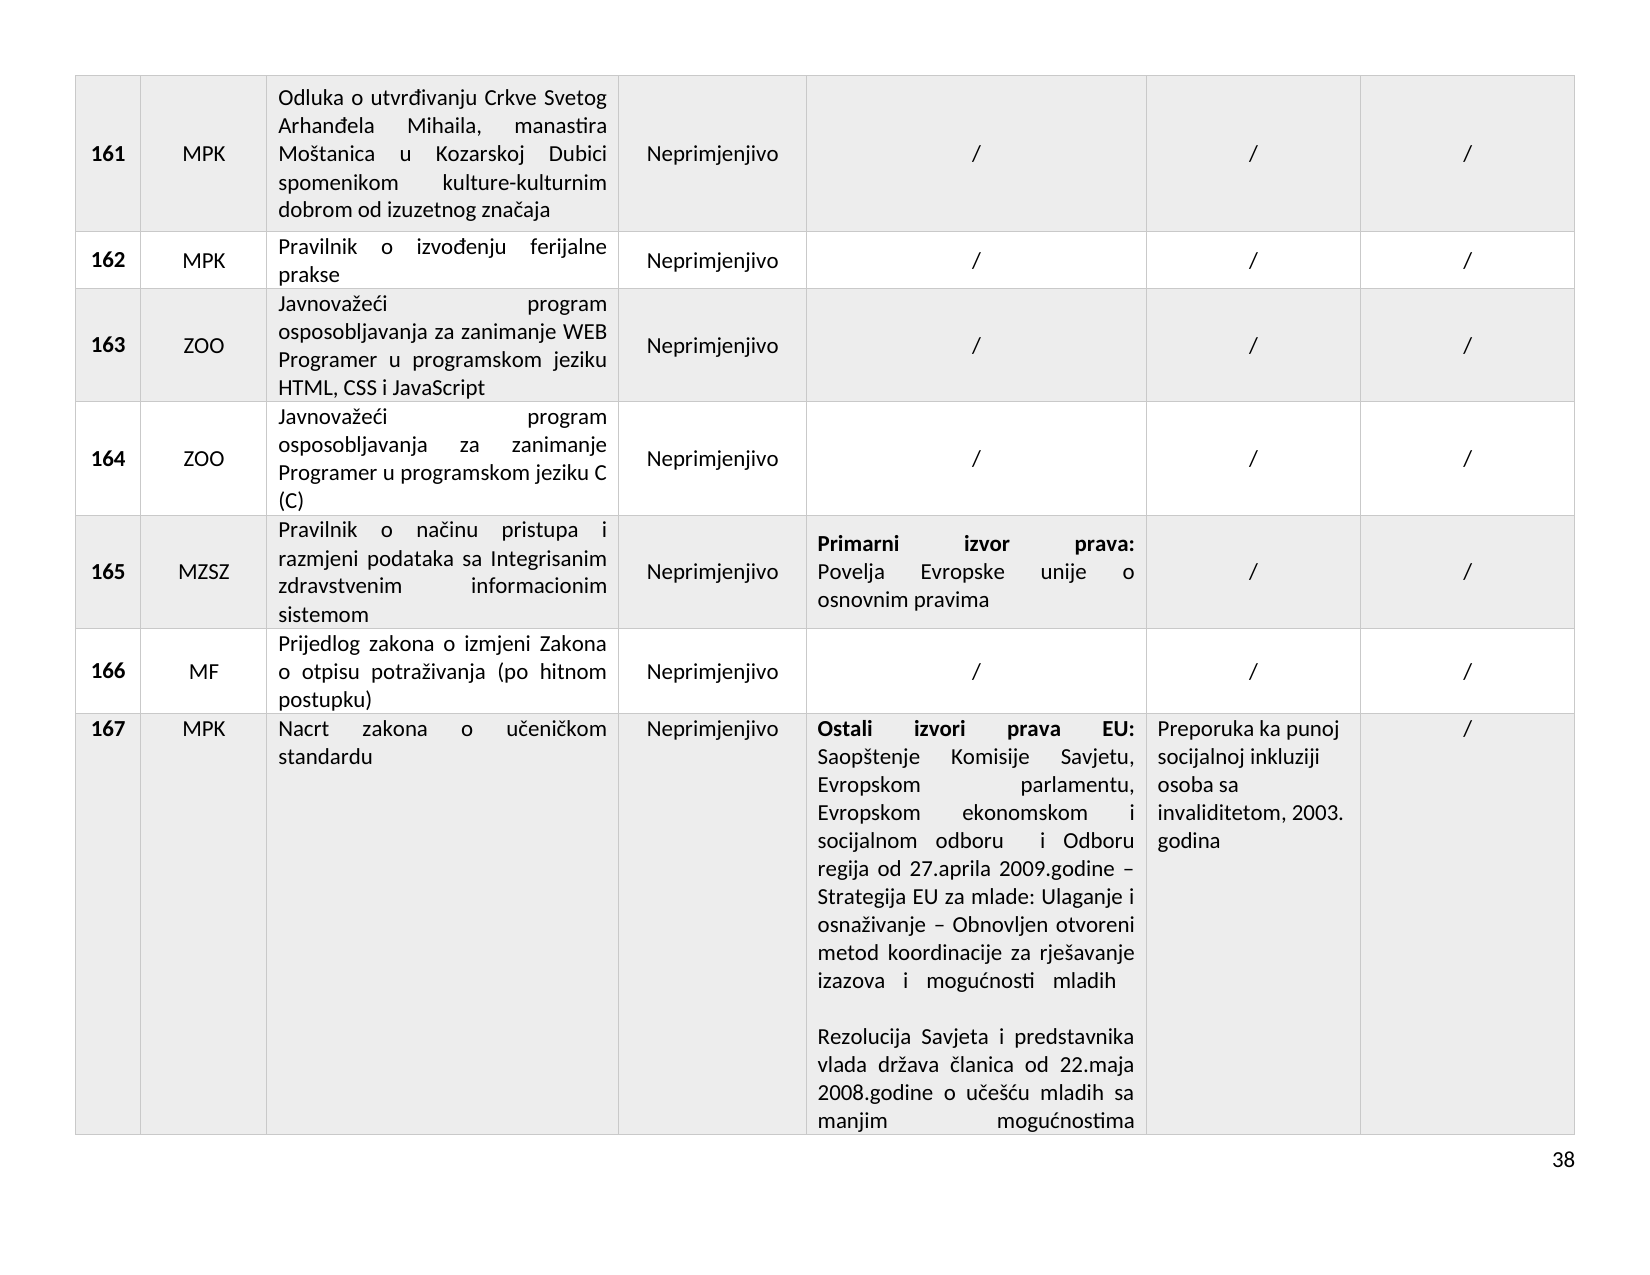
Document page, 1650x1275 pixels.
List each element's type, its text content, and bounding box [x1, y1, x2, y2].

table_cell 163 [76, 289, 140, 401]
table_cell / [807, 629, 1146, 713]
table_cell Neprimjenjivo [619, 714, 806, 1134]
table_cell Javnovažeći program osposoblјavanja za zanimanje WEB Programer u programskom jeziku HTML, CSS i JavaScript [267, 289, 618, 401]
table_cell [1147, 714, 1360, 1134]
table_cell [807, 714, 1146, 1134]
table_cell 166 [76, 629, 140, 713]
table_cell Primarni izvor prava: Povelјa Evropske unije o osnovnim pravima [807, 516, 1146, 628]
table_cell MF [141, 629, 266, 713]
table_cell MPK [141, 76, 266, 231]
table_cell 165 [76, 516, 140, 628]
table_cell / [1361, 402, 1574, 514]
table_cell / [807, 289, 1146, 401]
table_cell MPK [141, 714, 266, 1134]
table_cell 167 [76, 714, 140, 1134]
table_cell / [1361, 76, 1574, 231]
table_cell Pravilnik o načinu pristupa i razmjeni podataka sa Integrisanim zdravstvenim informacionim sistemom [267, 516, 618, 628]
table_cell 162 [76, 232, 140, 288]
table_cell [267, 714, 618, 1134]
table_cell / [1147, 629, 1360, 713]
table_cell Neprimjenjivo [619, 76, 806, 231]
table_cell ZOO [141, 289, 266, 401]
table_cell / [1361, 629, 1574, 713]
table_cell Pravilnik o izvođenju ferijalne prakse [267, 232, 618, 288]
table_cell Prijedlog zakona o izmjeni Zakona o otpisu potraživanja (po hitnom postupku) [267, 629, 618, 713]
table_cell / [1361, 289, 1574, 401]
table_cell / [807, 232, 1146, 288]
table_cell / [1147, 76, 1360, 231]
table_cell / [1361, 232, 1574, 288]
table_cell / [1147, 516, 1360, 628]
table_cell MZSZ [141, 516, 266, 628]
table_cell Neprimjenjivo [619, 516, 806, 628]
table_cell Neprimjenjivo [619, 232, 806, 288]
table_cell / [1361, 714, 1574, 1134]
table_cell 164 [76, 402, 140, 514]
table_cell MPK [141, 232, 266, 288]
table_cell / [807, 76, 1146, 231]
table_cell ZOO [141, 402, 266, 514]
table_cell / [1147, 232, 1360, 288]
table_cell Odluka o utvrđivanju Crkve Svetog Arhanđela Mihaila, manastira Moštanica u Kozarskoj Dubici spomenikom kulture-kulturnim dobrom od izuzetnog značaja [267, 76, 618, 231]
table_cell 161 [76, 76, 140, 231]
table_cell Neprimjenjivo [619, 289, 806, 401]
table_cell / [1147, 402, 1360, 514]
table_cell Javnovažeći program osposoblјavanja za zanimanje Programer u programskom jeziku C (C) [267, 402, 618, 514]
table_cell / [807, 402, 1146, 514]
table_cell / [1361, 516, 1574, 628]
table_cell Neprimjenjivo [619, 629, 806, 713]
table_cell / [1147, 289, 1360, 401]
table_cell Neprimjenjivo [619, 402, 806, 514]
